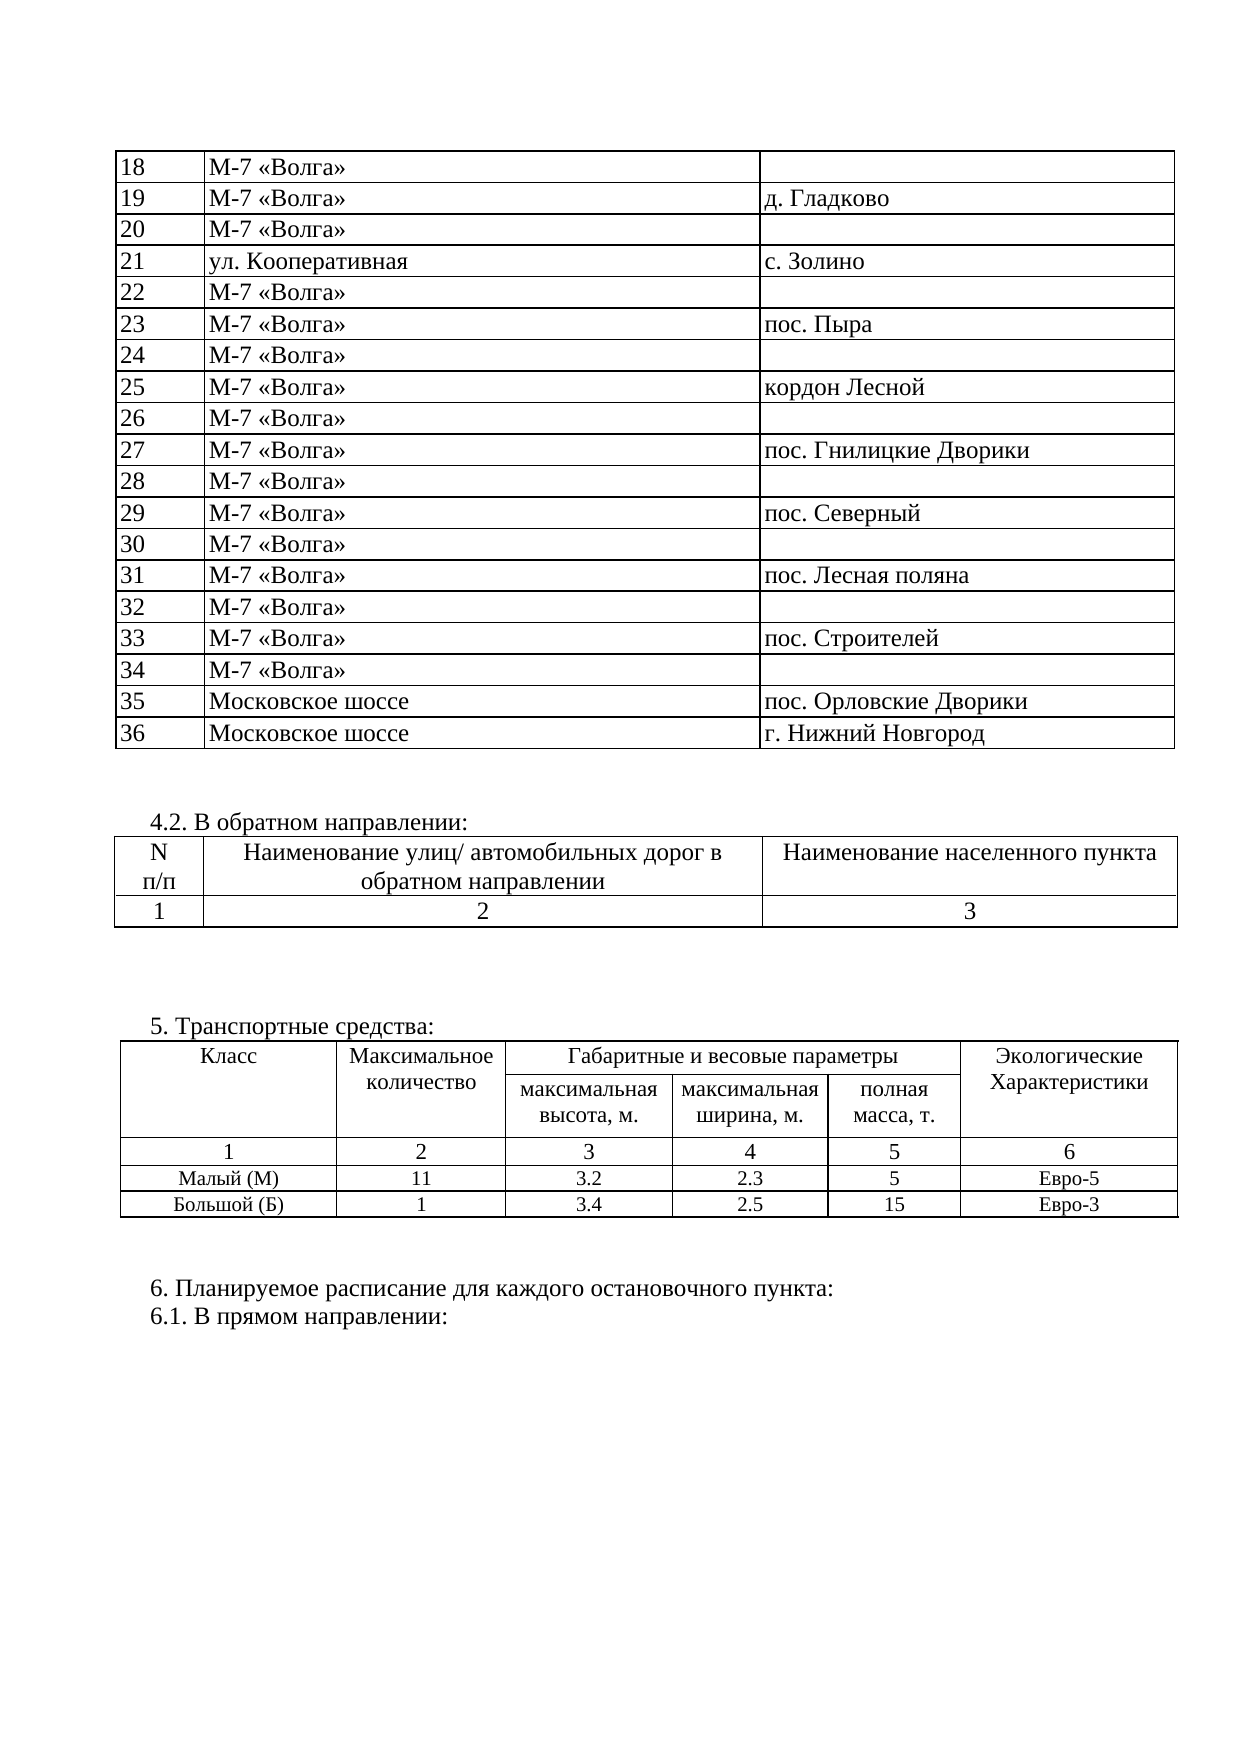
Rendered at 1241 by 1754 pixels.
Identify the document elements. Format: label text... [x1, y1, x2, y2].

table_cell 29 [117, 498, 204, 527]
table_cell кордон Лесной [761, 372, 1174, 402]
table_header Габаритные и весовые параметры [506, 1042, 960, 1073]
text 4.2. В обратном направлении: [150, 807, 1090, 836]
table_cell максимальная высота, м. [506, 1075, 672, 1137]
text 5. Транспортные средства: [150, 1011, 1090, 1040]
table_cell М-7 «Волга» [205, 340, 759, 370]
table_cell М-7 «Волга» [205, 655, 759, 685]
table_cell [761, 529, 1174, 559]
table_cell 3.4 [506, 1192, 672, 1216]
table_cell 33 [117, 623, 204, 653]
table_cell 32 [117, 592, 204, 622]
table_cell 6 [961, 1138, 1177, 1165]
table_cell М-7 «Волга» [205, 183, 759, 213]
text 6.1. В прямом направлении: [150, 1301, 1090, 1330]
table_cell Малый (М) [121, 1166, 336, 1190]
table_cell с. Золино [761, 246, 1174, 276]
table_cell 28 [117, 466, 204, 496]
table_cell М-7 «Волга» [205, 309, 759, 339]
table_cell М-7 «Волга» [205, 277, 759, 307]
table_cell 3 [763, 895, 1177, 926]
table_cell [761, 340, 1174, 370]
table_cell 31 [117, 561, 204, 590]
table_cell М-7 «Волга» [205, 561, 759, 590]
table_cell 2.3 [673, 1166, 827, 1190]
table_cell [761, 152, 1174, 181]
table_cell М-7 «Волга» [205, 592, 759, 622]
table_cell М-7 «Волга» [205, 372, 759, 402]
table_cell Евро-3 [961, 1192, 1177, 1216]
table_cell 23 [117, 309, 204, 339]
table_cell пос. Северный [761, 498, 1174, 527]
table_cell 2 [337, 1138, 505, 1165]
table_cell Московское шоссе [205, 718, 759, 748]
table_cell 24 [117, 340, 204, 370]
table_header Класс [121, 1042, 336, 1137]
table_cell г. Нижний Новгород [761, 718, 1174, 748]
table_cell максимальная ширина, м. [673, 1075, 827, 1137]
table_cell пос. Лесная поляна [761, 561, 1174, 590]
table_cell [761, 403, 1174, 433]
table_cell 30 [117, 529, 204, 559]
table_cell 35 [117, 686, 204, 716]
text 6. Планируемое расписание для каждого остановочного пункта: [150, 1273, 1090, 1301]
table_cell полная масса, т. [829, 1075, 960, 1137]
table_cell М-7 «Волга» [205, 403, 759, 433]
table_cell Московское шоссе [205, 686, 759, 716]
table_cell М-7 «Волга» [205, 529, 759, 559]
table_cell 1 [337, 1192, 505, 1216]
table_header Наименование улиц/ автомобильных дорог в обратном направлении [204, 837, 762, 894]
table_cell 15 [829, 1192, 960, 1216]
table_cell 5 [829, 1138, 960, 1165]
table_cell М-7 «Волга» [205, 215, 759, 244]
table_cell 11 [337, 1166, 505, 1190]
table_cell 18 [117, 152, 204, 181]
table_cell 34 [117, 655, 204, 685]
table_cell М-7 «Волга» [205, 435, 759, 464]
table_cell 3.2 [506, 1166, 672, 1190]
table_header N п/п [115, 837, 203, 894]
table_header Экологические Характеристики [961, 1042, 1177, 1137]
table_cell 4 [673, 1138, 827, 1165]
table_cell [761, 466, 1174, 496]
table_cell пос. Орловские Дворики [761, 686, 1174, 716]
table_cell пос. Строителей [761, 623, 1174, 653]
table_cell ул. Кооперативная [205, 246, 759, 276]
table_header Максимальное количество [337, 1042, 505, 1137]
table_cell пос. Гнилицкие Дворики [761, 435, 1174, 464]
table_cell [761, 277, 1174, 307]
table_cell 20 [117, 215, 204, 244]
table_header Наименование населенного пункта [763, 837, 1177, 894]
table_cell 1 [121, 1138, 336, 1165]
table_cell М-7 «Волга» [205, 466, 759, 496]
table_cell 36 [117, 718, 204, 748]
table_cell 21 [117, 246, 204, 276]
table_cell [761, 215, 1174, 244]
table_cell 26 [117, 403, 204, 433]
table_cell М-7 «Волга» [205, 623, 759, 653]
table_cell Евро-5 [961, 1166, 1177, 1190]
table_cell 25 [117, 372, 204, 402]
table_cell М-7 «Волга» [205, 152, 759, 181]
table_cell 1 [115, 896, 203, 926]
table_cell [761, 592, 1174, 622]
table_cell д. Гладково [761, 183, 1174, 213]
table_cell 19 [117, 183, 204, 213]
table_cell 3 [506, 1138, 672, 1165]
table_cell [761, 655, 1174, 685]
table_cell 22 [117, 277, 204, 307]
table_cell пос. Пыра [761, 309, 1174, 339]
table_cell 27 [117, 435, 204, 464]
table_cell Большой (Б) [121, 1192, 336, 1216]
table_cell 2 [204, 896, 762, 926]
table_cell М-7 «Волга» [205, 498, 759, 527]
table_cell 5 [829, 1166, 960, 1190]
table_cell 2.5 [673, 1192, 827, 1216]
